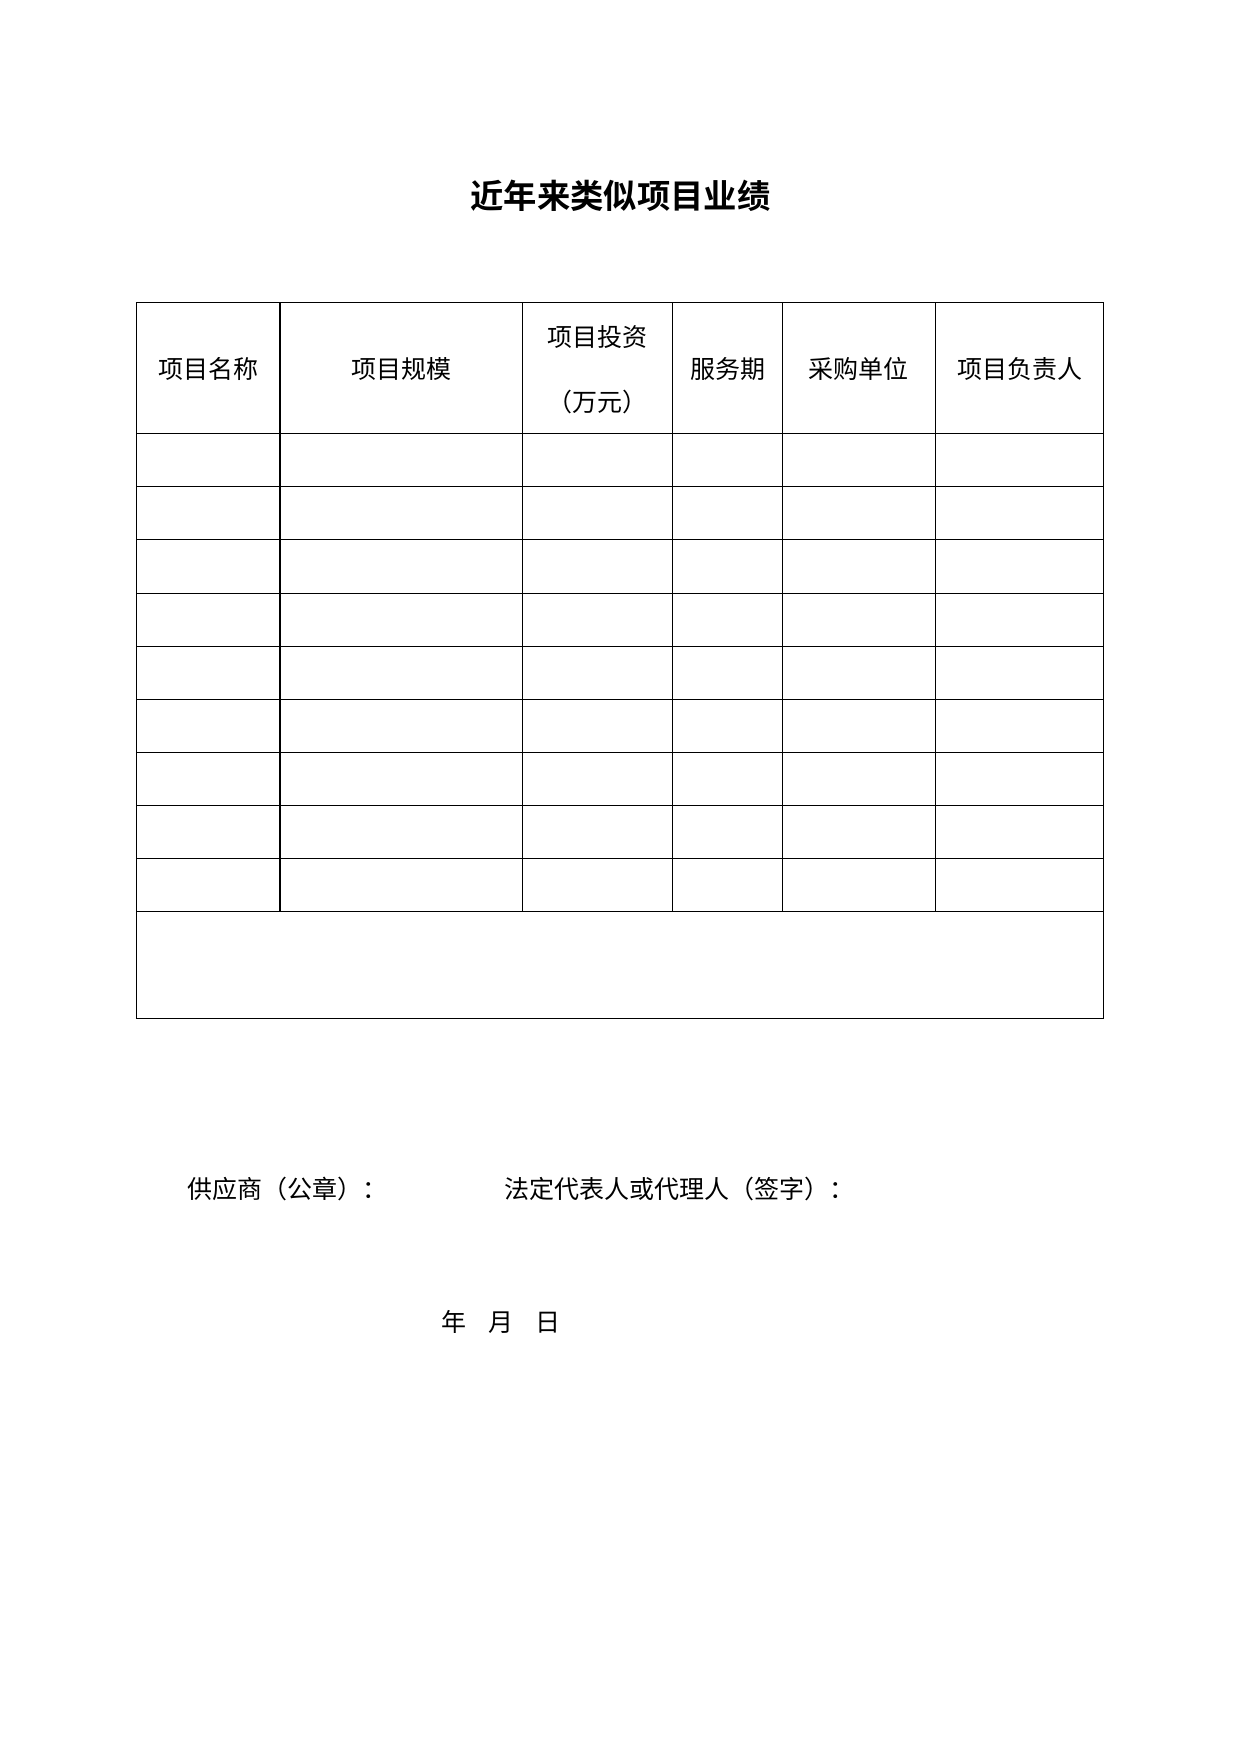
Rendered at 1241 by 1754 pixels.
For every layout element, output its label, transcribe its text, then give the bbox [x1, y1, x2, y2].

table_cell [936, 487, 1103, 539]
table_cell [783, 540, 935, 592]
table_cell [281, 487, 522, 539]
table_cell [281, 434, 522, 486]
table_cell [936, 753, 1103, 805]
table_cell [936, 594, 1103, 646]
table_cell [523, 806, 672, 858]
table_cell [673, 540, 782, 592]
table_cell [523, 434, 672, 486]
table_cell [673, 434, 782, 486]
table_cell [936, 806, 1103, 858]
table_cell [281, 540, 522, 592]
table_cell [673, 594, 782, 646]
table_cell [523, 647, 672, 699]
table_cell [783, 434, 935, 486]
table_cell [523, 540, 672, 592]
table_cell [673, 647, 782, 699]
table_cell [783, 806, 935, 858]
table_cell [281, 594, 522, 646]
table_cell [673, 487, 782, 539]
table_cell [137, 487, 279, 539]
table_cell [137, 859, 279, 911]
table_header 项目名称 [137, 303, 279, 433]
table_cell [281, 647, 522, 699]
table_cell [783, 753, 935, 805]
text 年 月 日 [187, 1288, 1053, 1353]
table_cell [137, 647, 279, 699]
table_cell [673, 859, 782, 911]
text 供应商（公章）： 法定代表人或代理人（签字）： [187, 1155, 1053, 1220]
table_cell [673, 806, 782, 858]
table_cell [936, 859, 1103, 911]
table_cell [281, 753, 522, 805]
table_cell [281, 859, 522, 911]
table_cell [783, 594, 935, 646]
table_cell [137, 540, 279, 592]
table_header 采购单位 [783, 303, 935, 433]
table_cell [137, 434, 279, 486]
table_cell [137, 594, 279, 646]
table_cell [137, 806, 279, 858]
table_cell [936, 540, 1103, 592]
table_cell [673, 700, 782, 752]
table_cell [936, 434, 1103, 486]
table_cell [673, 753, 782, 805]
table_cell [137, 753, 279, 805]
table_cell [936, 700, 1103, 752]
table_cell [137, 700, 279, 752]
table_cell [936, 647, 1103, 699]
table_cell [523, 700, 672, 752]
table_cell [281, 806, 522, 858]
table_cell [523, 594, 672, 646]
table_cell [783, 859, 935, 911]
table_cell [523, 753, 672, 805]
table_cell [783, 487, 935, 539]
table_cell [783, 700, 935, 752]
table_header 项目投资 （万元） [523, 303, 672, 433]
table_cell [523, 859, 672, 911]
table_cell [783, 647, 935, 699]
table_cell [137, 912, 1103, 1018]
text 近年来类似项目业绩 [187, 162, 1053, 227]
table_header 项目负责人 [936, 303, 1103, 433]
table_cell [281, 700, 522, 752]
table_header 项目规模 [281, 303, 522, 433]
table_cell [523, 487, 672, 539]
table_header 服务期 [673, 303, 782, 433]
